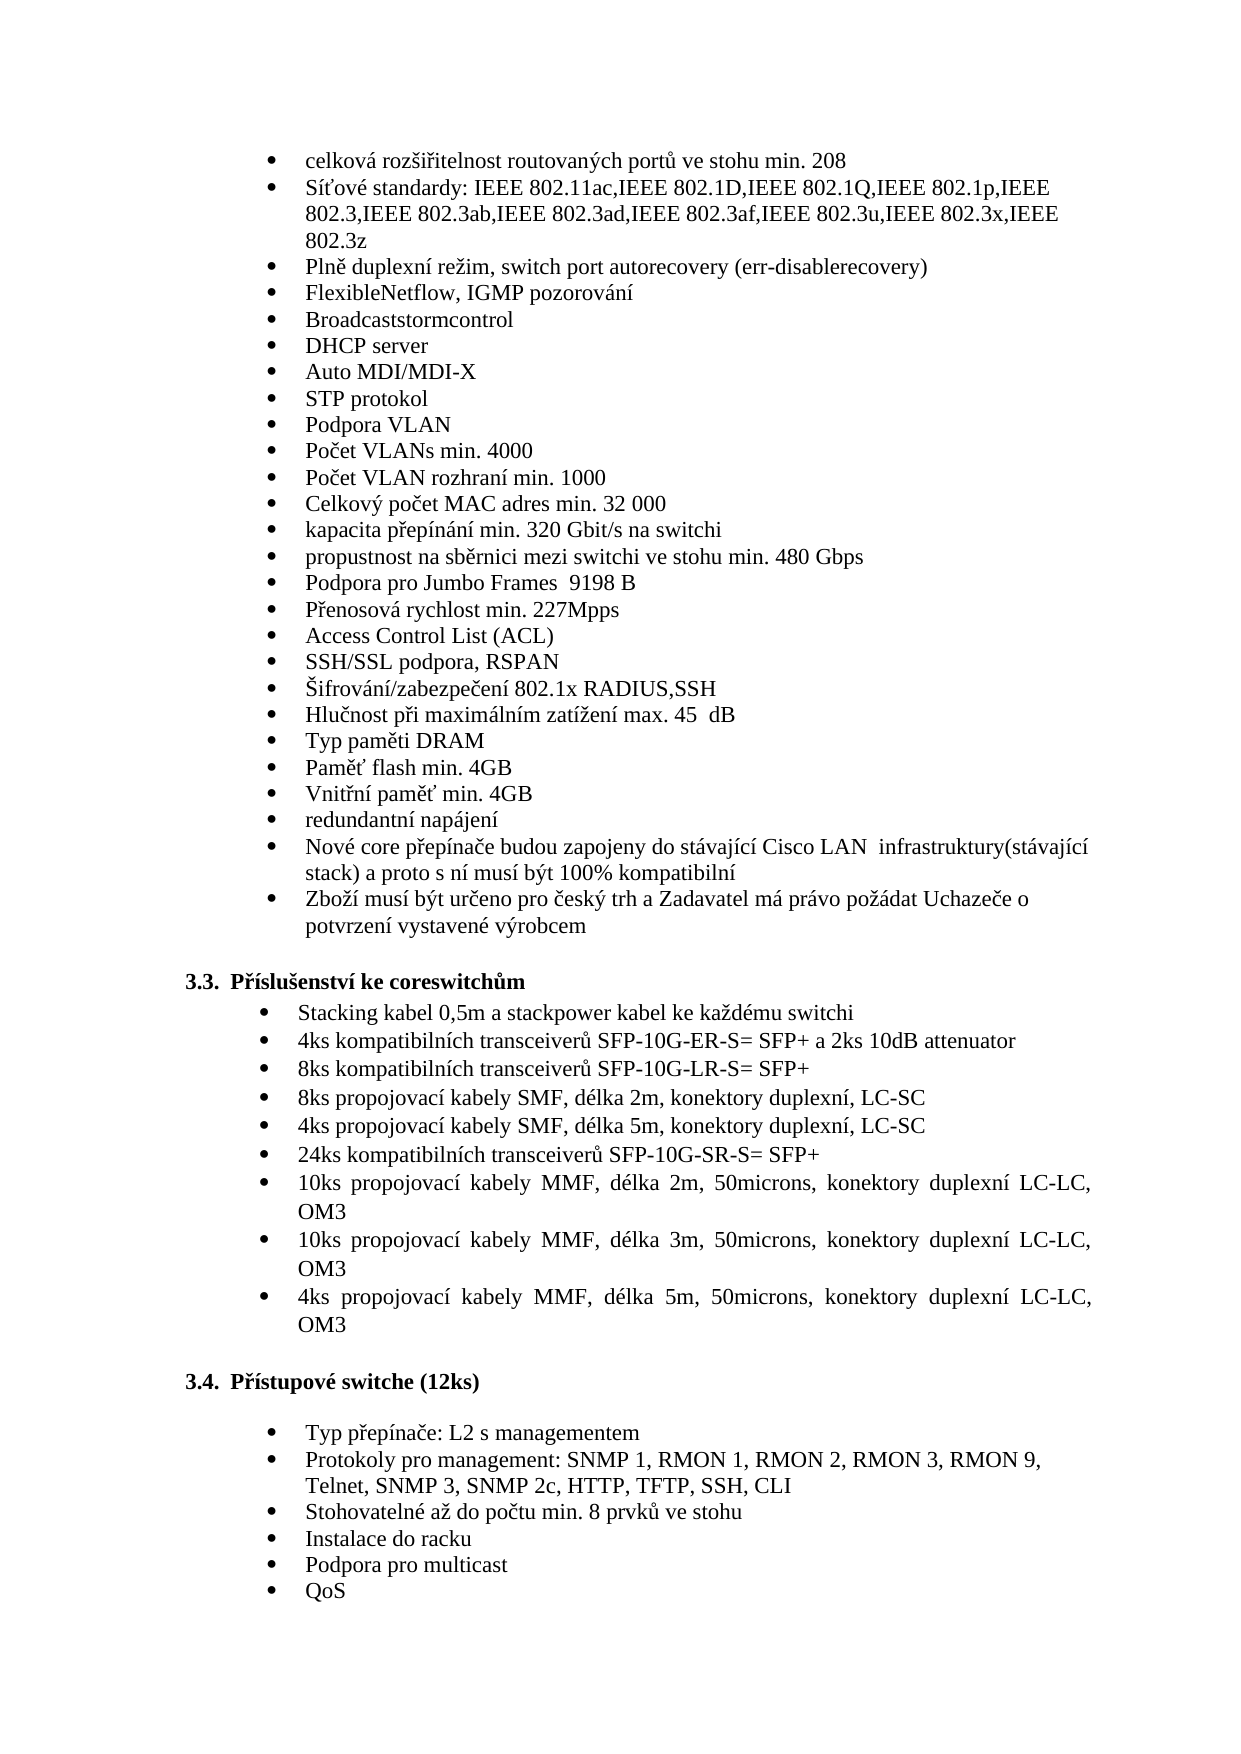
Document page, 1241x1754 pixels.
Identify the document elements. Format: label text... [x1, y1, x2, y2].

list Broadcaststormcontrol [268, 306, 1093, 332]
list Přístupové switche (12ks) [185, 1368, 1093, 1395]
list Auto MDI/MDI-X [268, 358, 1093, 385]
list Podpora pro Jumbo Frames 9198 B [268, 569, 1093, 596]
list 10ks propojovací kabely MMF, délka 2m, 50microns, konektory duplexní LC-LC, OM3 [260, 1169, 1093, 1224]
list DHCP server [268, 332, 1093, 358]
list propustnost na sběrnici mezi switchi ve stohu min. 480 Gbps [268, 543, 1093, 569]
list STP protokol [268, 385, 1093, 411]
list 4ks kompatibilních transceiverů SFP-10G-ER-S= SFP+ a 2ks 10dB attenuator [260, 1027, 1093, 1053]
list 10ks propojovací kabely MMF, délka 3m, 50microns, konektory duplexní LC-LC, OM3 [260, 1226, 1093, 1281]
list Šifrování/zabezpečení 802.1x RADIUS,SSH [268, 675, 1093, 701]
list celková rozšiřitelnost routovaných portů ve stohu min. 208 [268, 148, 1093, 174]
list Podpora pro multicast [268, 1551, 1093, 1577]
list SSH/SSL podpora, RSPAN [268, 648, 1093, 675]
list 8ks propojovací kabely SMF, délka 2m, konektory duplexní, LC-SC [260, 1084, 1093, 1110]
list Zboží musí být určeno pro český trh a Zadavatel má právo požádat Uchazeče o potvrzení vystavené výrobcem [268, 886, 1093, 938]
list Typ paměti DRAM [268, 727, 1093, 754]
list kapacita přepínání min. 320 Gbit/s na switchi [268, 517, 1093, 543]
list Plně duplexní režim, switch port autorecovery (err-disablerecovery) [268, 253, 1093, 279]
list 4ks propojovací kabely SMF, délka 5m, konektory duplexní, LC-SC [260, 1112, 1093, 1139]
list Stacking kabel 0,5m a stackpower kabel ke každému switchi [260, 999, 1093, 1025]
list 24ks kompatibilních transceiverů SFP-10G-SR-S= SFP+ [260, 1141, 1093, 1167]
list 4ks propojovací kabely MMF, délka 5m, 50microns, konektory duplexní LC-LC, OM3 [260, 1283, 1093, 1338]
list Podpora VLAN [268, 411, 1093, 437]
list Nové core přepínače budou zapojeny do stávající Cisco LAN infrastruktury(stávající stack) a proto s ní musí být 100% kompatibilní [268, 833, 1093, 886]
list Instalace do racku [268, 1525, 1093, 1551]
list Síťové standardy: IEEE 802.11ac,IEEE 802.1D,IEEE 802.1Q,IEEE 802.1p,IEEE 802.3,IEEE 802.3ab,IEEE 802.3ad,IEEE 802.3af,IEEE 802.3u,IEEE 802.3x,IEEE 802.3z [268, 174, 1093, 253]
list Celkový počet MAC adres min. 32 000 [268, 490, 1093, 517]
list Stohovatelné až do počtu min. 8 prvků ve stohu [268, 1498, 1093, 1525]
list Počet VLAN rozhraní min. 1000 [268, 464, 1093, 490]
list Protokoly pro management: SNMP 1, RMON 1, RMON 2, RMON 3, RMON 9, Telnet, SNMP 3, SNMP 2c, HTTP, TFTP, SSH, CLI [268, 1446, 1093, 1498]
list Paměť flash min. 4GB [268, 754, 1093, 780]
list Access Control List (ACL) [268, 622, 1093, 648]
list 8ks kompatibilních transceiverů SFP-10G-LR-S= SFP+ [260, 1056, 1093, 1082]
list Hlučnost při maximálním zatížení max. 45 dB [268, 701, 1093, 727]
list Typ přepínače: L2 s managementem [268, 1419, 1093, 1446]
list Příslušenství ke coreswitchům [185, 968, 1093, 995]
list FlexibleNetflow, IGMP pozorování [268, 279, 1093, 306]
list redundantní napájení [268, 806, 1093, 833]
list Přenosová rychlost min. 227Mpps [268, 596, 1093, 622]
list QoS [268, 1577, 1093, 1604]
list Vnitřní paměť min. 4GB [268, 780, 1093, 806]
list Počet VLANs min. 4000 [268, 437, 1093, 464]
